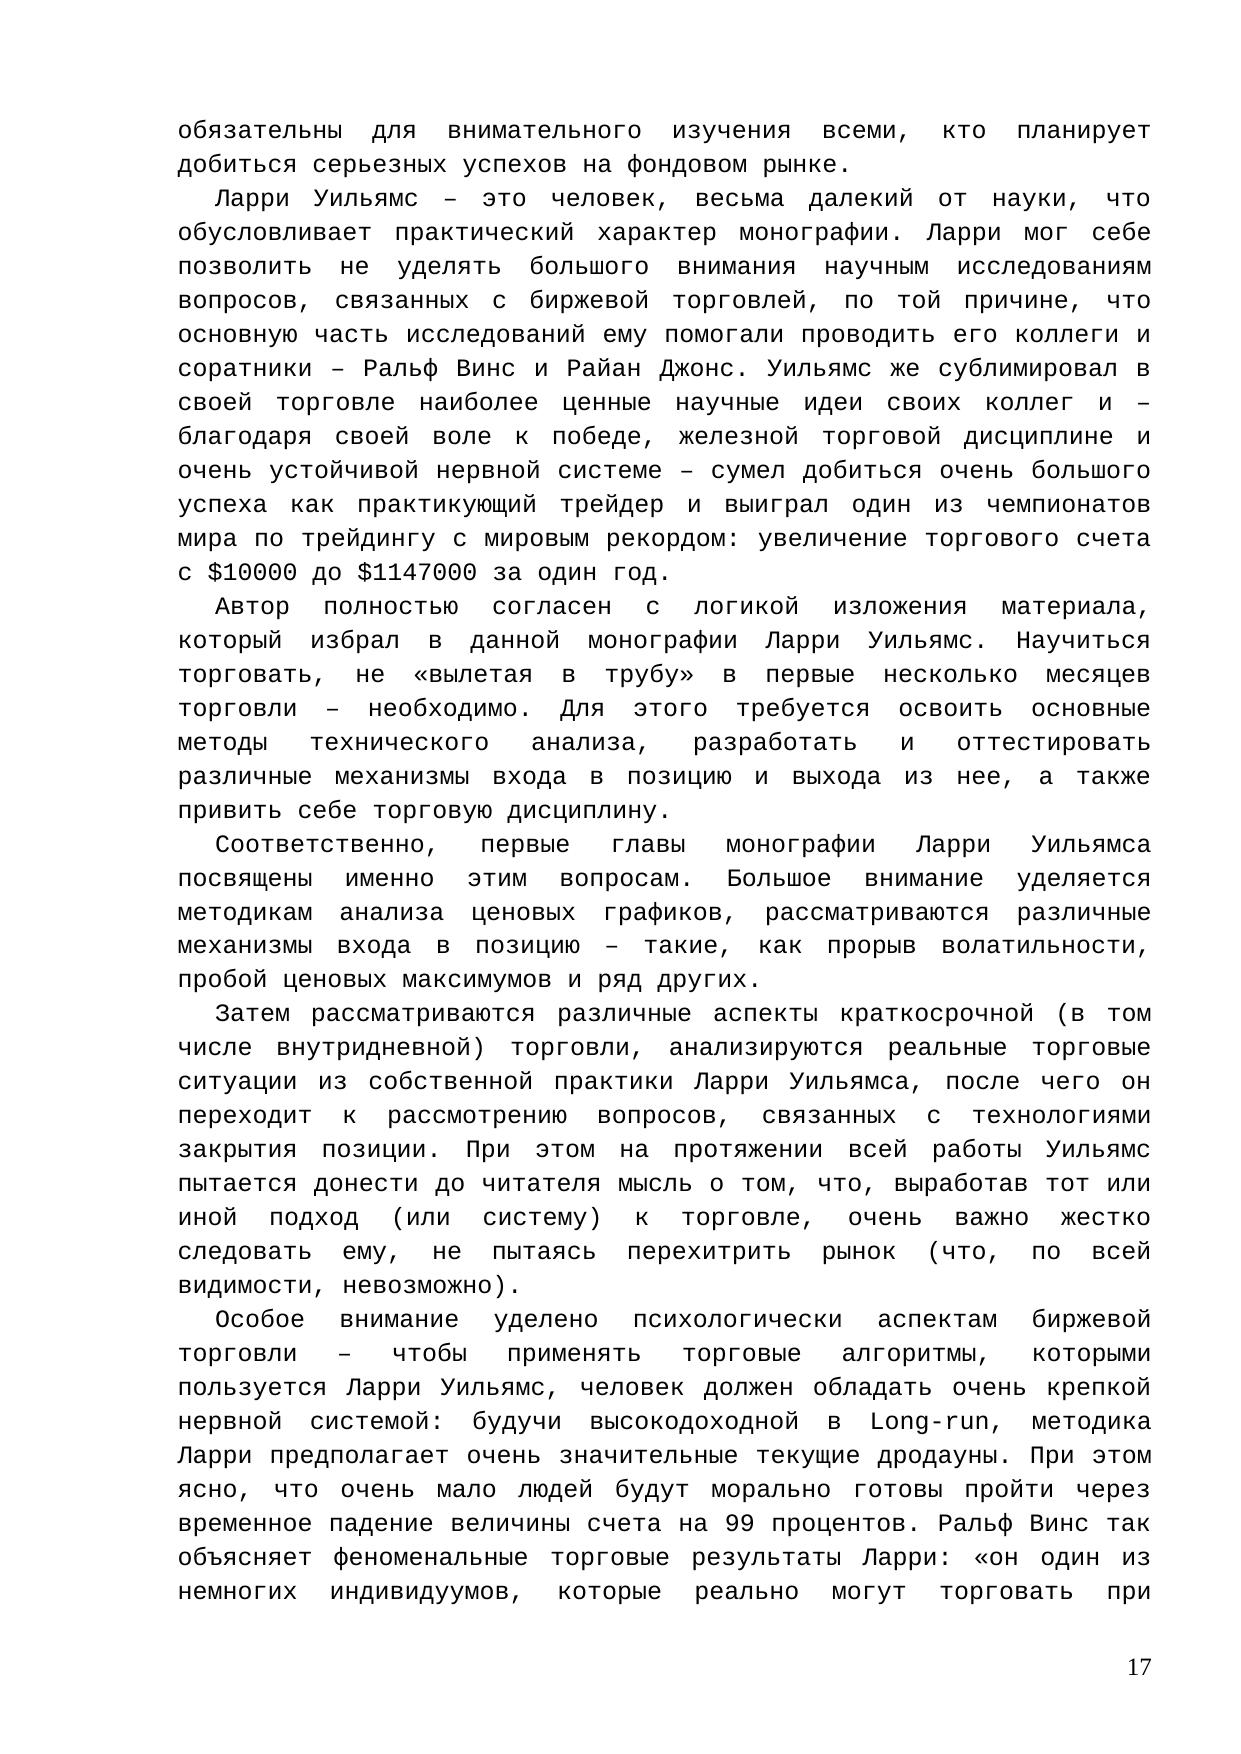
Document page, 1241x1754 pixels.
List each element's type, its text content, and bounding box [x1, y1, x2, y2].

text Затем рассматриваются различные аспекты краткосрочной (в том числе внутридневной) торговли, анализируются реальные торговые ситуации из собственной практики Ларри Уильямса, после чего он переходит к рассмотрению вопросов, связанных с технологиями закрытия позиции. При этом на протяжении всей работы Уильямс пытается донести до читателя мысль о том, что, выработав тот или иной подход (или систему) к торговле, очень важно жестко следовать ему, не пытаясь перехитрить рынок (что, по всей видимости, невозможно). [177, 1001, 1152, 1301]
text Соответственно, первые главы монографии Ларри Уильямса посвящены именно этим вопросам. Большое внимание уделяется методикам анализа ценовых графиков, рассматриваются различные механизмы входа в позицию – такие, как прорыв волатильности, пробой ценовых максимумов и ряд других. [177, 831, 1152, 995]
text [177, 1307, 1152, 1607]
text Автор полностью согласен с логикой изложения материала, который избрал в данной монографии Ларри Уильямс. Научиться торговать, не «вылетая в трубу» в первые несколько месяцев торговли – необходимо. Для этого требуется освоить основные методы технического анализа, разработать и оттестировать различные механизмы входа в позицию и выхода из нее, а также привить себе торговую дисциплину. [177, 593, 1152, 826]
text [177, 118, 1152, 180]
text Ларри Уильямс – это человек, весьма далекий от науки, что обусловливает практический характер монографии. Ларри мог себе позволить не уделять большого внимания научным исследованиям вопросов, связанных с биржевой торговлей, по той причине, что основную часть исследований ему помогали проводить его коллеги и соратники – Ральф Винс и Райан Джонс. Уильямс же сублимировал в своей торговле наиболее ценные научные идеи своих коллег и – благодаря своей воле к победе, железной торговой дисциплине и очень устойчивой нервной системе – сумел добиться очень большого успеха как практикующий трейдер и выиграл один из чемпионатов мира по трейдингу с мировым рекордом: увеличение торгового счета с $10000 до $1147000 за один год. [177, 186, 1152, 588]
